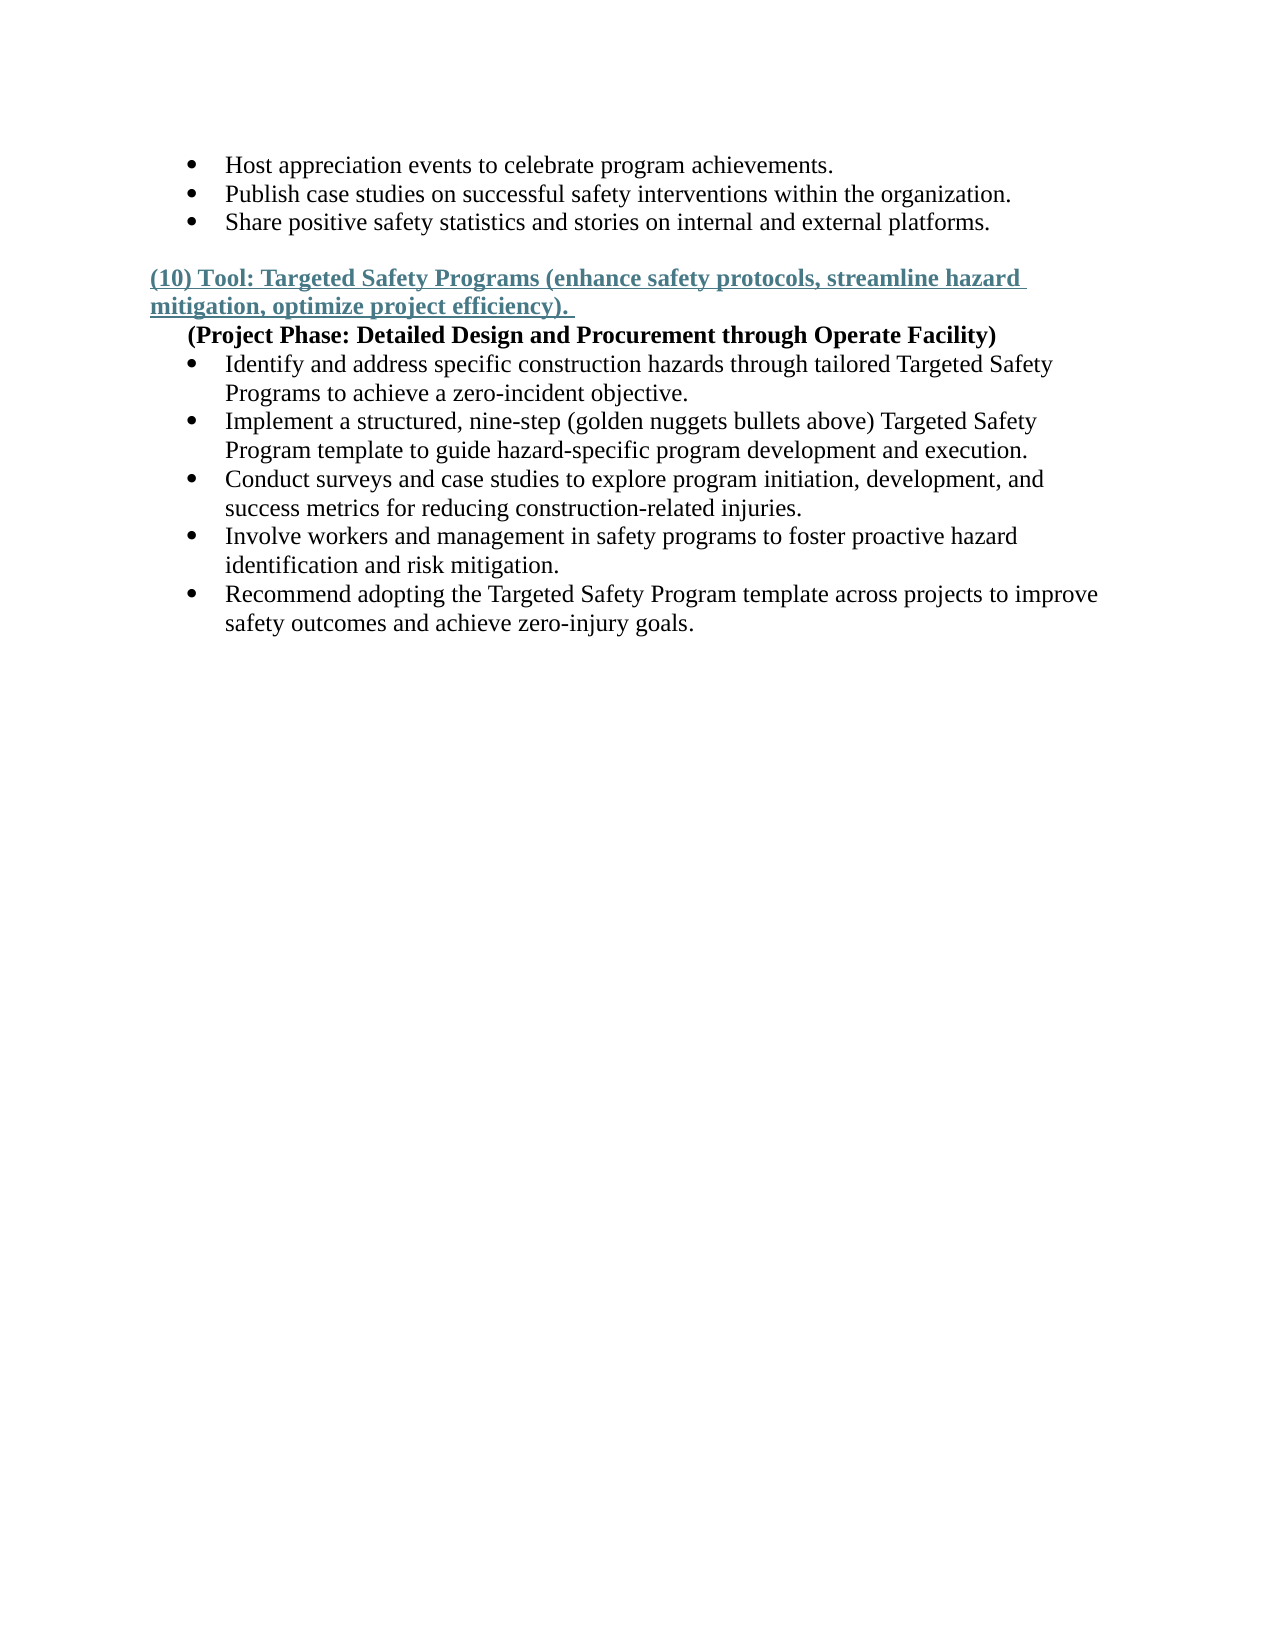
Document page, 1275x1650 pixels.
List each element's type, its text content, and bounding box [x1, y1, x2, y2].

subtitle (10) Tool: Targeted Safety Programs (enhance safety protocols, streamline hazard mitigation, optimize project efficiency). [150, 263, 1125, 320]
list Recommend adopting the Targeted Safety Program template across projects to improve safety outcomes and achieve zero-injury goals. [187, 579, 1125, 665]
list Involve workers and management in safety programs to foster proactive hazard identification and risk mitigation. [187, 521, 1125, 579]
list Conduct surveys and case studies to explore program initiation, development, and success metrics for reducing construction-related injuries. [187, 464, 1125, 521]
list Share positive safety statistics and stories on internal and external platforms. [187, 207, 1125, 236]
list Publish case studies on successful safety interventions within the organization. [187, 179, 1125, 207]
subtitle (Project Phase: Detailed Design and Procurement through Operate Facility) [150, 320, 1125, 349]
list Host appreciation events to celebrate program achievements. [187, 150, 1125, 179]
list Implement a structured, nine-step (golden nuggets bullets above) Targeted Safety Program template to guide hazard-specific program development and execution. [187, 406, 1125, 464]
list Identify and address specific construction hazards through tailored Targeted Safety Programs to achieve a zero-incident objective. [187, 349, 1125, 406]
